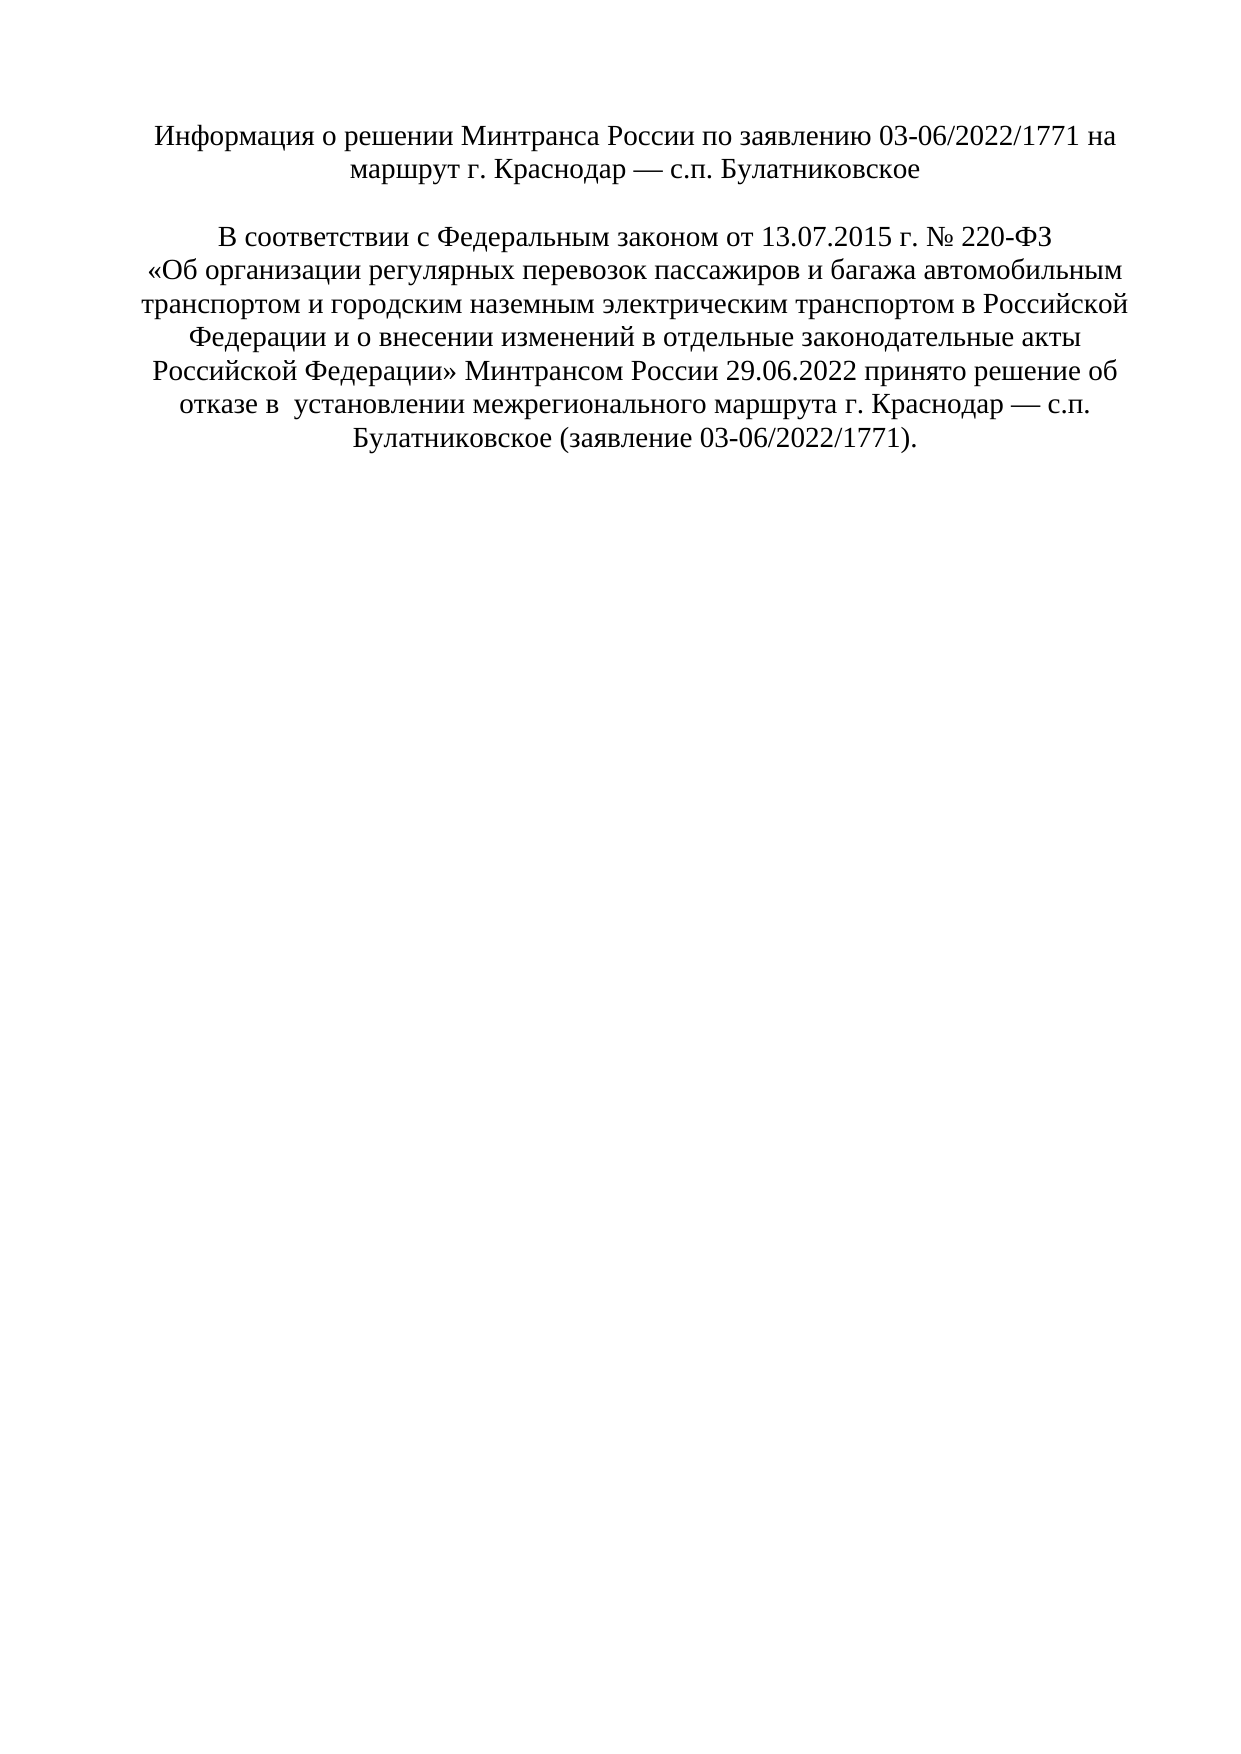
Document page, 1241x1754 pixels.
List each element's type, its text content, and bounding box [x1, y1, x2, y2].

text В соответствии с Федеральным законом от 13.07.2015 г. № 220-ФЗ «Об организации регулярных перевозок пассажиров и багажа автомобильным транспортом и городским наземным электрическим транспортом в Российской Федерации и о внесении изменений в отдельные законодательные акты Российской Федерации» Минтрансом России 29.06.2022 принято решение об отказе в установлении межрегионального маршрута г. Краснодар — с.п. Булатниковское (заявление 03-06/2022/1771). [118, 219, 1152, 453]
text Информация о решении Минтранса России по заявлению 03-06/2022/1771 на маршрут г. Краснодар — с.п. Булатниковское [118, 118, 1152, 185]
